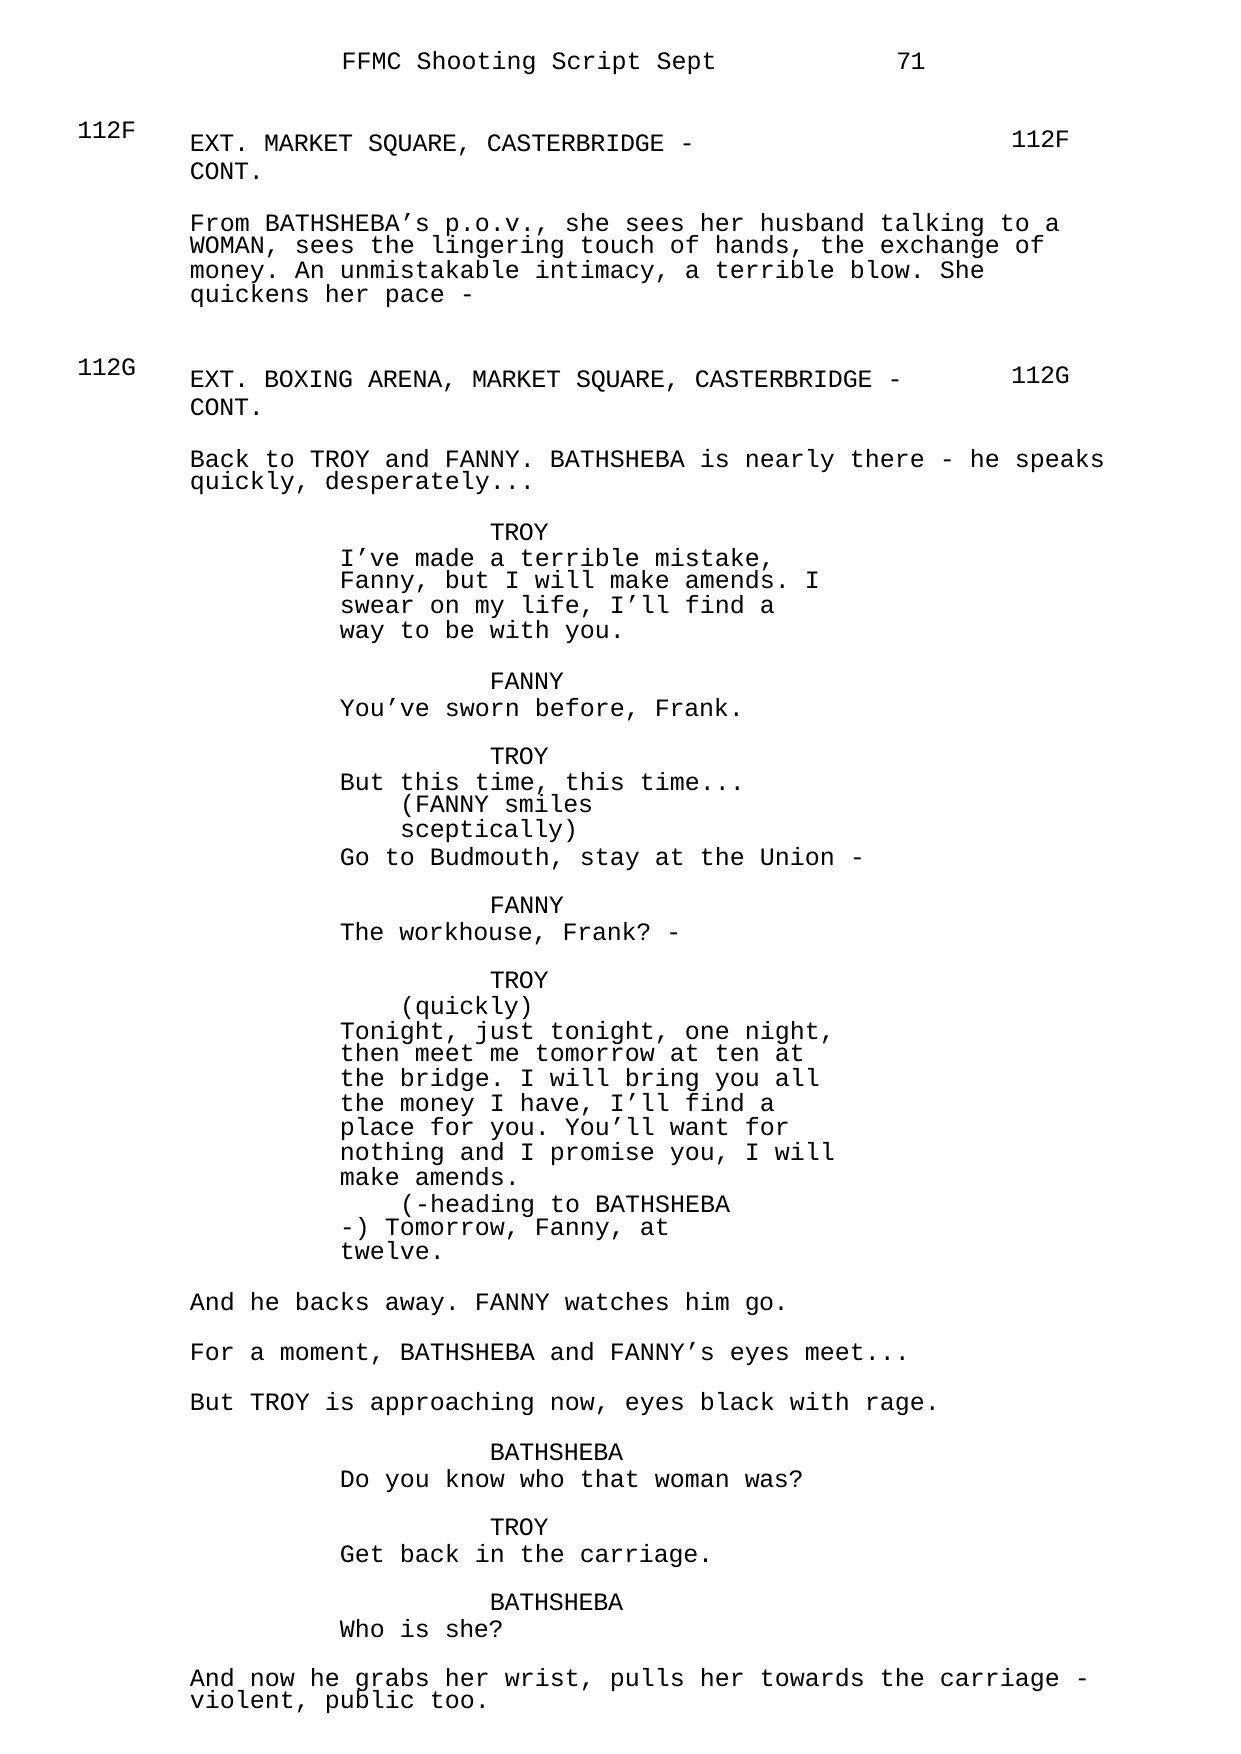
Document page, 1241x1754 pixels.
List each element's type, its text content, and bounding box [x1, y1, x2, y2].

text For a moment, BATHSHEBA and FANNY’s eyes meet... But TROY is approaching now, eyes black with rage. [189, 1340, 949, 1418]
text But this time, this time... (FANNY smiles sceptically) [339, 771, 781, 845]
text 112G [77, 354, 141, 382]
text 112F [1011, 127, 1107, 155]
text Go to Budmouth, stay at the Union - [339, 845, 1107, 871]
text EXT. MARKET SQUARE, CASTERBRIDGE - CONT. [189, 131, 778, 187]
text Back to TROY and FANNY. BATHSHEBA is nearly there - he speaks quickly, desperately... [189, 448, 1107, 497]
text I’ve made a terrible mistake, Fanny, but I will make amends. I swear on my life, I’ll find a way to be with you. [339, 547, 822, 646]
text And he backs away. FANNY watches him go. [189, 1290, 1107, 1318]
subtitle BATHSHEBA [489, 1439, 1107, 1466]
text (quickly) [400, 994, 1107, 1019]
text Who is she? [339, 1616, 1107, 1642]
text You’ve sworn before, Frank. [339, 695, 1107, 722]
text From BATHSHEBA’s p.o.v., she sees her husband talking to a WOMAN, sees the lingering touch of hands, the exchange of money. An unmistakable intimacy, a terrible blow. She quickens her pace - [189, 212, 1081, 310]
subtitle BATHSHEBA [489, 1589, 1107, 1616]
subtitle TROY [489, 967, 1107, 994]
subtitle FANNY [489, 892, 1107, 919]
text And now he grabs her wrist, pulls her towards the carriage - violent, public too. [189, 1667, 1107, 1716]
text Do you know who that woman was? [339, 1466, 1107, 1492]
text EXT. BOXING ARENA, MARKET SQUARE, CASTERBRIDGE - CONT. [189, 367, 982, 423]
text The workhouse, Frank? - [339, 919, 1107, 946]
text 112G [1011, 363, 1107, 391]
subtitle TROY [489, 1514, 1107, 1541]
subtitle FANNY [489, 668, 1107, 695]
subtitle TROY [489, 519, 1107, 546]
subtitle TROY [489, 743, 1107, 770]
text (-heading to BATHSHEBA -) Tomorrow, Fanny, at twelve. [339, 1193, 766, 1267]
text Get back in the carriage. [339, 1541, 1107, 1567]
text 112F [77, 118, 141, 146]
text Tonight, just tonight, one night, then meet me tomorrow at ten at the bridge. I will bring you all the money I have, I’ll find a place for you. You’ll want for nothing and I promise you, I will make amends. [339, 1020, 852, 1193]
